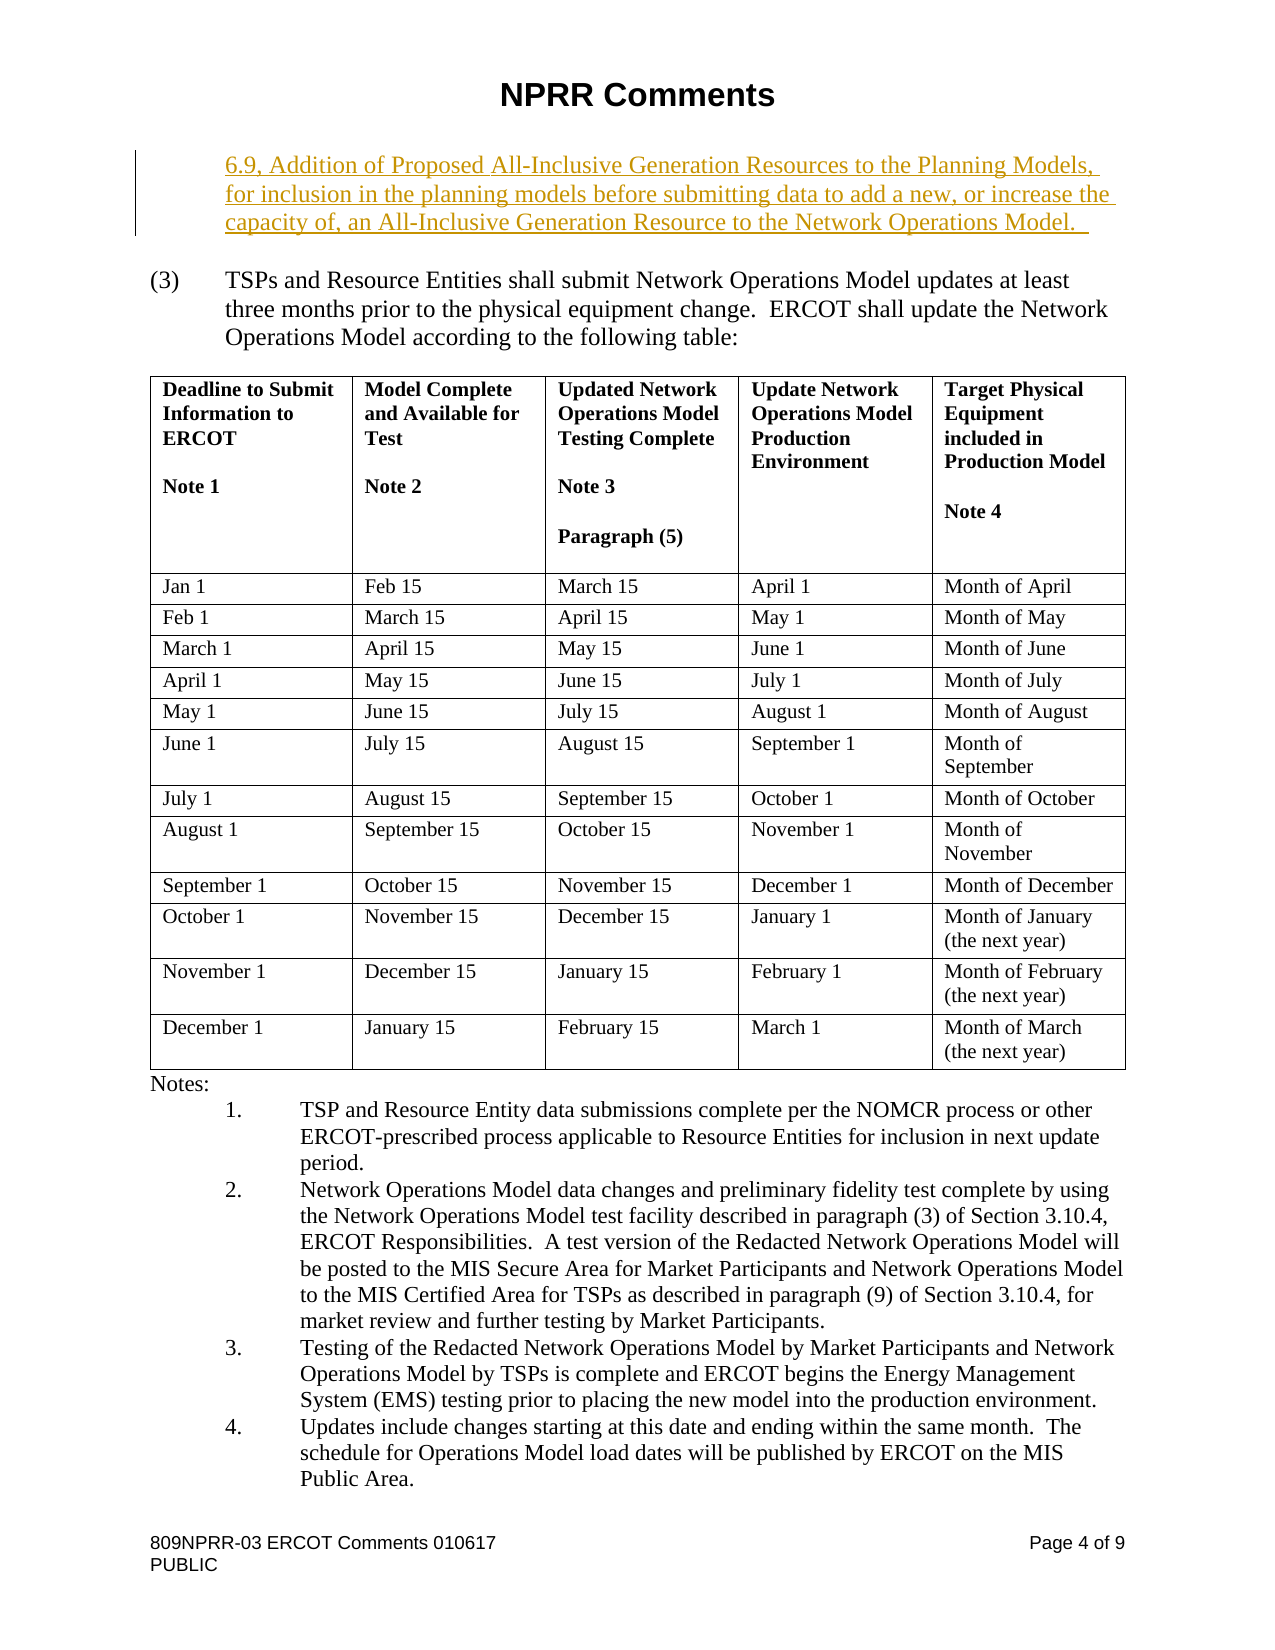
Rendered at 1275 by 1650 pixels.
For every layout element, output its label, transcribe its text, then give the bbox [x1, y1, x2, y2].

table_cell Jan 1 [151, 574, 352, 604]
table_cell December 15 [546, 904, 738, 958]
table_cell Month of December [933, 873, 1125, 903]
table_cell August 1 [739, 699, 932, 729]
table_cell Month of February (the next year) [933, 959, 1125, 1014]
table_cell April 15 [353, 636, 545, 667]
table_cell May 1 [151, 699, 352, 729]
text 4. Updates include changes starting at this date and ending within the same month. The schedule for Operations Model load dates will be published by ERCOT on the MIS Public Area. [225, 1413, 1125, 1492]
table_cell September 15 [353, 817, 545, 872]
table_cell September 1 [739, 730, 932, 785]
table_cell December 1 [151, 1015, 352, 1069]
table_cell February 1 [739, 959, 932, 1014]
table_cell September 15 [546, 786, 738, 816]
table_cell Month of September [933, 730, 1125, 785]
table_cell Month of April [933, 574, 1125, 604]
table_cell May 1 [739, 605, 932, 635]
table_cell Month of March (the next year) [933, 1015, 1125, 1069]
table_header Target Physical Equipment included in Production Model Note 4 [933, 377, 1125, 573]
table_cell November 1 [151, 959, 352, 1014]
table_cell October 1 [739, 786, 932, 816]
table_cell October 15 [546, 817, 738, 872]
table_header Model Complete and Available for Test Note 2 [353, 377, 545, 573]
table_cell December 15 [353, 959, 545, 1014]
table_header Deadline to Submit Information to ERCOT Note 1 [151, 377, 352, 573]
table_cell January 1 [739, 904, 932, 958]
table_cell Month of January (the next year) [933, 904, 1125, 958]
table_cell September 1 [151, 873, 352, 903]
table_cell May 15 [353, 668, 545, 698]
table_cell Feb 15 [353, 574, 545, 604]
table_cell January 15 [546, 959, 738, 1014]
table_cell October 1 [151, 904, 352, 958]
table_cell March 15 [546, 574, 738, 604]
table_cell April 1 [739, 574, 932, 604]
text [150, 150, 1125, 236]
table_cell Month of May [933, 605, 1125, 635]
table_cell May 15 [546, 636, 738, 667]
table_cell February 15 [546, 1015, 738, 1069]
table_cell December 1 [739, 873, 932, 903]
table_cell August 15 [353, 786, 545, 816]
table_cell Month of July [933, 668, 1125, 698]
table_cell July 1 [739, 668, 932, 698]
table_cell June 15 [546, 668, 738, 698]
table_cell July 15 [353, 730, 545, 785]
text (3) TSPs and Resource Entities shall submit Network Operations Model updates at least three months prior to the physical equipment change. ERCOT shall update the Network Operations Model according to the following table: [150, 265, 1125, 351]
table_cell November 1 [739, 817, 932, 872]
table_cell November 15 [353, 904, 545, 958]
table_cell July 15 [546, 699, 738, 729]
text 2. Network Operations Model data changes and preliminary fidelity test complete by using the Network Operations Model test facility described in paragraph (3) of Section 3.10.4, ERCOT Responsibilities. A test version of the Redacted Network Operations Model will be posted to the MIS Secure Area for Market Participants and Network Operations Model to the MIS Certified Area for TSPs as described in paragraph (9) of Section 3.10.4, for market review and further testing by Market Participants. [225, 1176, 1125, 1334]
table_cell August 1 [151, 817, 352, 872]
table_cell Month of June [933, 636, 1125, 667]
table_header Update Network Operations Model Production Environment [739, 377, 932, 573]
table_cell June 1 [151, 730, 352, 785]
table_cell March 15 [353, 605, 545, 635]
text 3. Testing of the Redacted Network Operations Model by Market Participants and Network Operations Model by TSPs is complete and ERCOT begins the Energy Management System (EMS) testing prior to placing the new model into the production environment. [225, 1334, 1125, 1413]
table_cell July 1 [151, 786, 352, 816]
table_cell January 15 [353, 1015, 545, 1069]
table_cell Month of October [933, 786, 1125, 816]
table_cell November 15 [546, 873, 738, 903]
table_cell April 15 [546, 605, 738, 635]
table_cell Month of August [933, 699, 1125, 729]
table_cell April 1 [151, 668, 352, 698]
table_cell March 1 [739, 1015, 932, 1069]
text Notes: [150, 1070, 1125, 1097]
table_cell June 1 [739, 636, 932, 667]
table_cell October 15 [353, 873, 545, 903]
table_cell Month of November [933, 817, 1125, 872]
table_cell March 1 [151, 636, 352, 667]
table_header Updated Network Operations Model Testing Complete Note 3 Paragraph (5) [546, 377, 738, 573]
table_cell August 15 [546, 730, 738, 785]
text 1. TSP and Resource Entity data submissions complete per the NOMCR process or other ERCOT-prescribed process applicable to Resource Entities for inclusion in next update period. [225, 1097, 1125, 1176]
table_cell June 15 [353, 699, 545, 729]
table_cell Feb 1 [151, 605, 352, 635]
